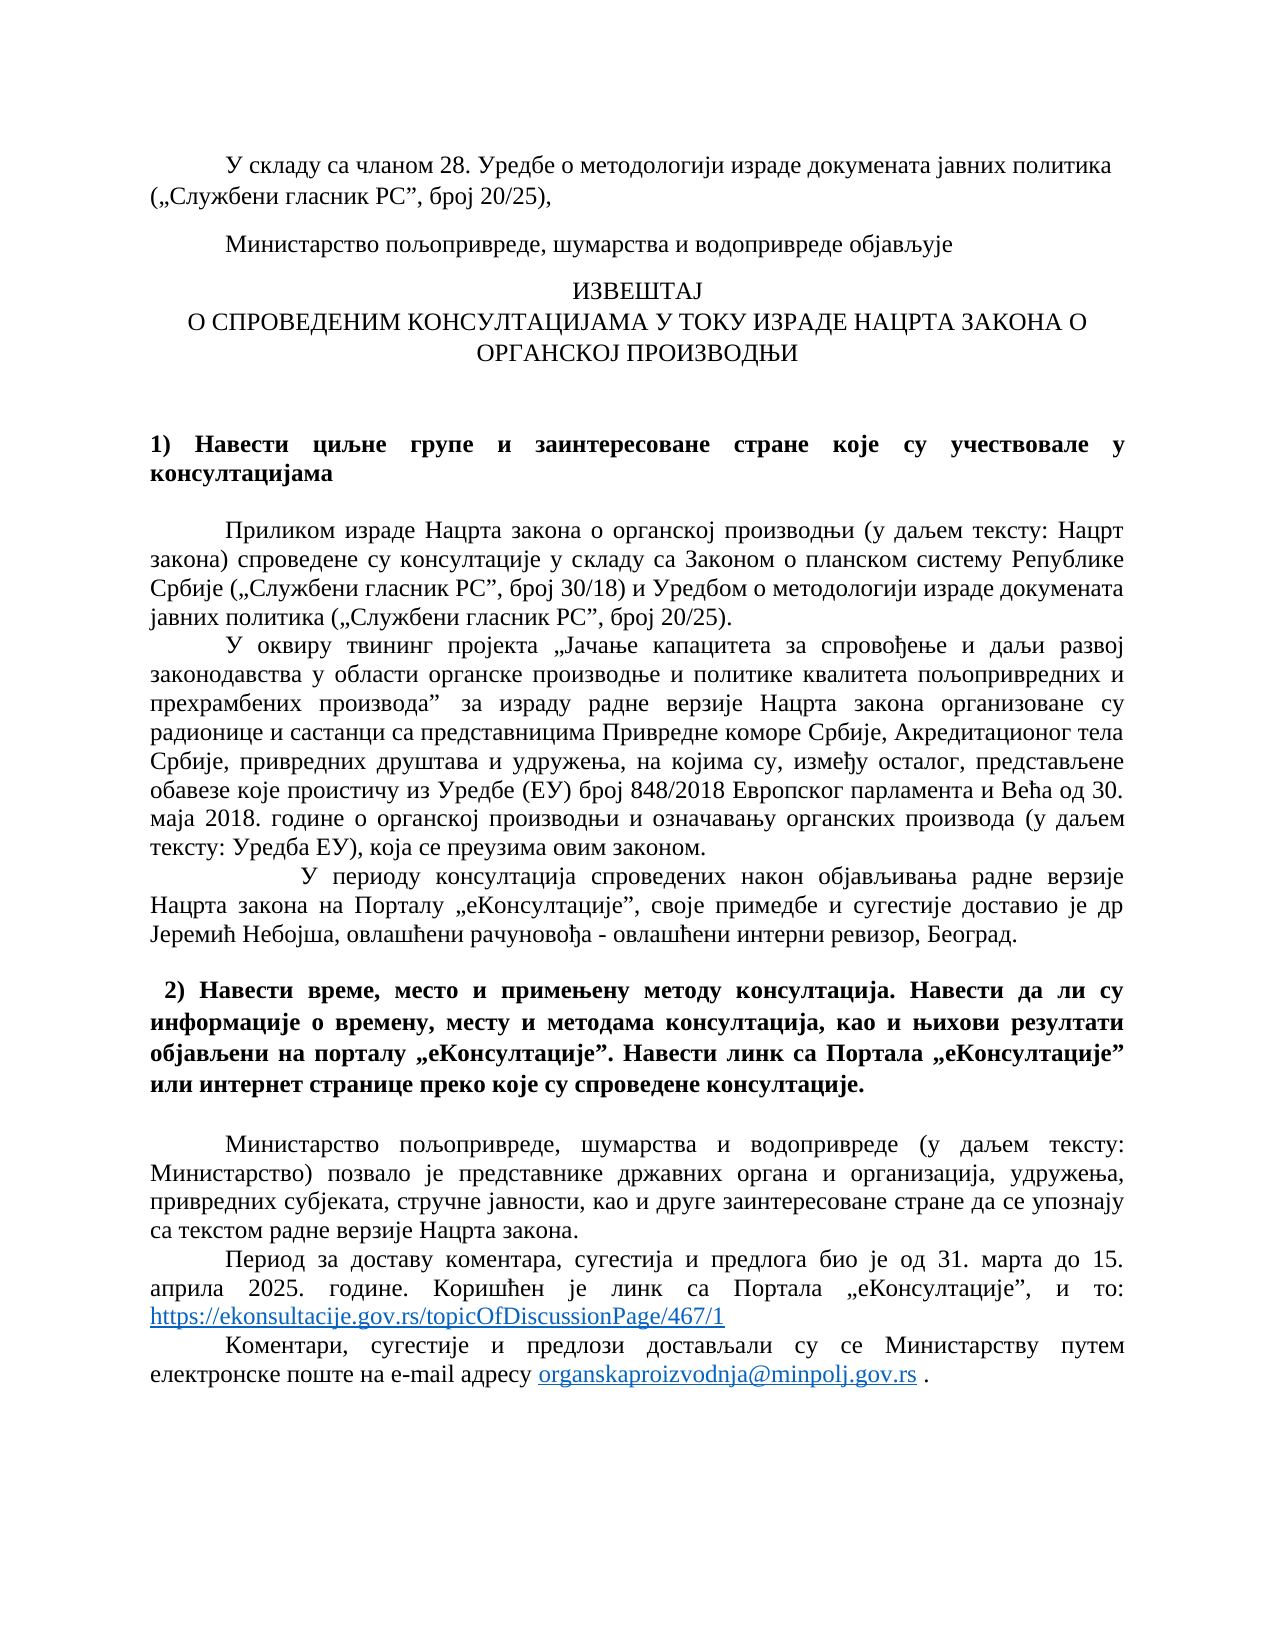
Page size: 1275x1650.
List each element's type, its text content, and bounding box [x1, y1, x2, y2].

text У складу са чланом 28. Уредбе о методологији израде докумената јавних политика („Службени гласник РСˮ, број 20/25), [150, 150, 1125, 210]
text Приликом израде Нацрта закона о органској производњи (у даљем тексту: Нацрт закона) спроведене су консултације у складу са Законом о планском систему Републике Србије („Службени гласник РС”, број 30/18) и Уредбом о методологији израде докумената јавних политика („Службени гласник РСˮ, број 20/25). [150, 516, 1125, 631]
text 2) Навести време, место и примењену методу консултација. Навести да ли су информације о времену, месту и методама консултација, као и њихови резултати објављени на порталу „еКонсултацијеˮ. Навести линк са Портала „еКонсултације” или интернет странице преко које су спроведене консултације. [150, 976, 1125, 1097]
text Министарство пољопривреде, шумарства и водопривреде (у даљем тексту: Министарство) позвало је представнике државних органа и организација, удружења, привредних субјеката, стручне јавности, као и друге заинтересоване стране да се упознају са текстом радне верзије Нацрта закона. Период за доставу коментара, сугестија и предлога био је од 31. марта до 15. априла 2025. године. Коришћен је линк са Портала „еКонсултације”, и то: https://ekonsultacije.gov.rs/topicOfDiscussionPage/467/1 Коментари, сугестије и предлози достављали су се Министарству путем електронске поште на e-mail адресу organskaproizvodnja@minpolj.gov.rs . [150, 1129, 1125, 1388]
text Министарство пољопривреде, шумарства и водопривреде објављује [150, 229, 1125, 257]
text ИЗВЕШТАЈ [150, 276, 1125, 305]
text У оквиру твининг пројекта „Јачање капацитета за спровођење и даљи развој законодавства у области органске производње и политике квалитета пољопривредних и прехрамбених производа” за израду радне верзије Нацрта закона организоване су радионице и састанци са представницима Привредне коморе Србије, Акредитационог тела Србије, привредних друштава и удружења, на којима су, између осталог, представљене обавезе које проистичу из Уредбe (ЕУ) брoj 848/2018 Европског парламента и Већа од 30. маја 2018. године o органској производњи и означавању органских производа (у даљем тексту: Уредба ЕУ), која се преузима овим законом. У периоду консултација спроведених након објављивања радне верзије Нацрта закона на Порталу „еКонсултације”, своје примедбе и сугестије доставио је др Јеремић Небојша, овлашћени рачуновођа - овлашћени интерни ревизор, Београд. [150, 631, 1125, 947]
text 1) Навести циљне групе и заинтересоване стране које су учествовале у консултацијама [150, 429, 1125, 486]
text О СПРОВЕДЕНИМ КОНСУЛТАЦИЈАМА У ТОКУ ИЗРАДЕ НАЦРТА ЗАКОНА О ОРГАНСКОЈ ПРОИЗВОДЊИ [150, 307, 1125, 367]
